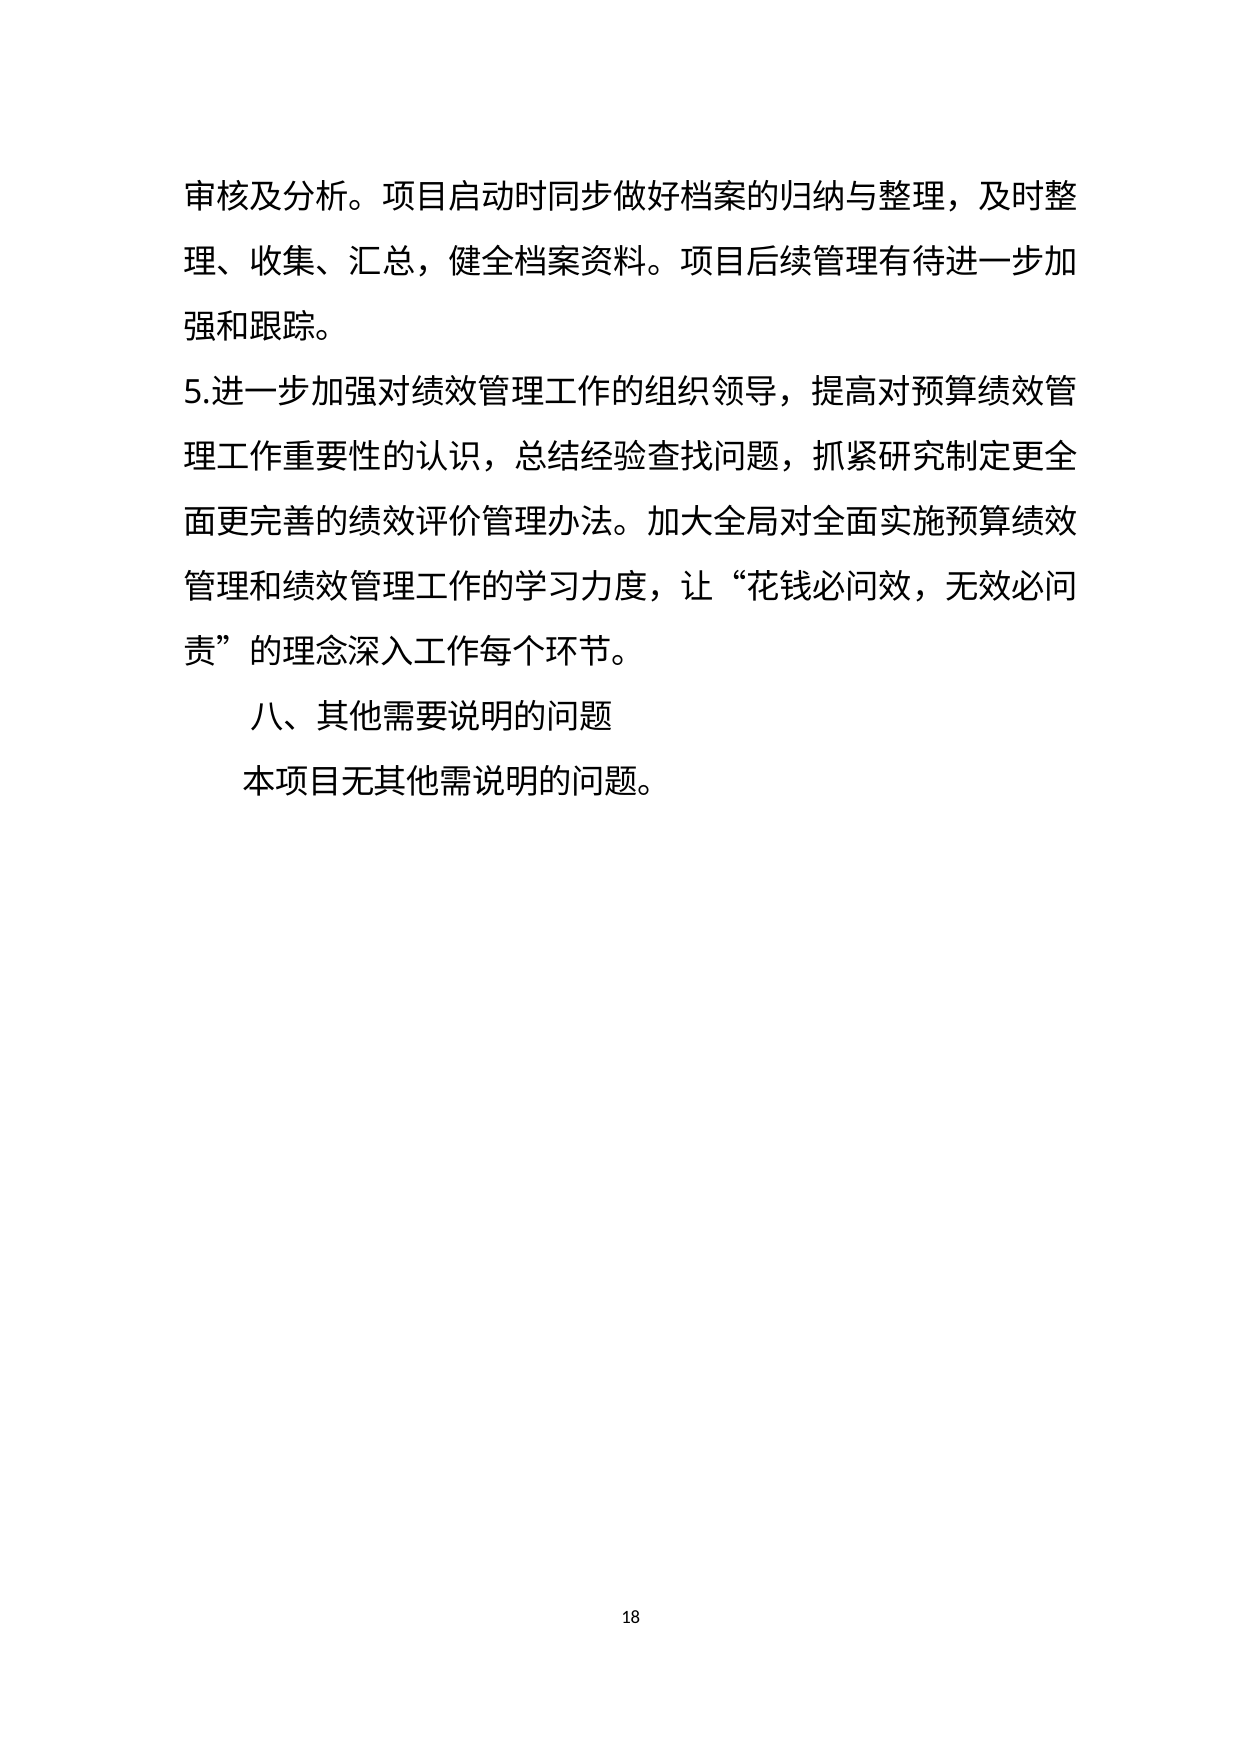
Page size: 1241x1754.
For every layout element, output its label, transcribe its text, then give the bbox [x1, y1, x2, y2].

text 八、其他需要说明的问题 [183, 682, 1078, 747]
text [183, 162, 1078, 682]
text 本项目无其他需说明的问题。 [183, 747, 1078, 812]
